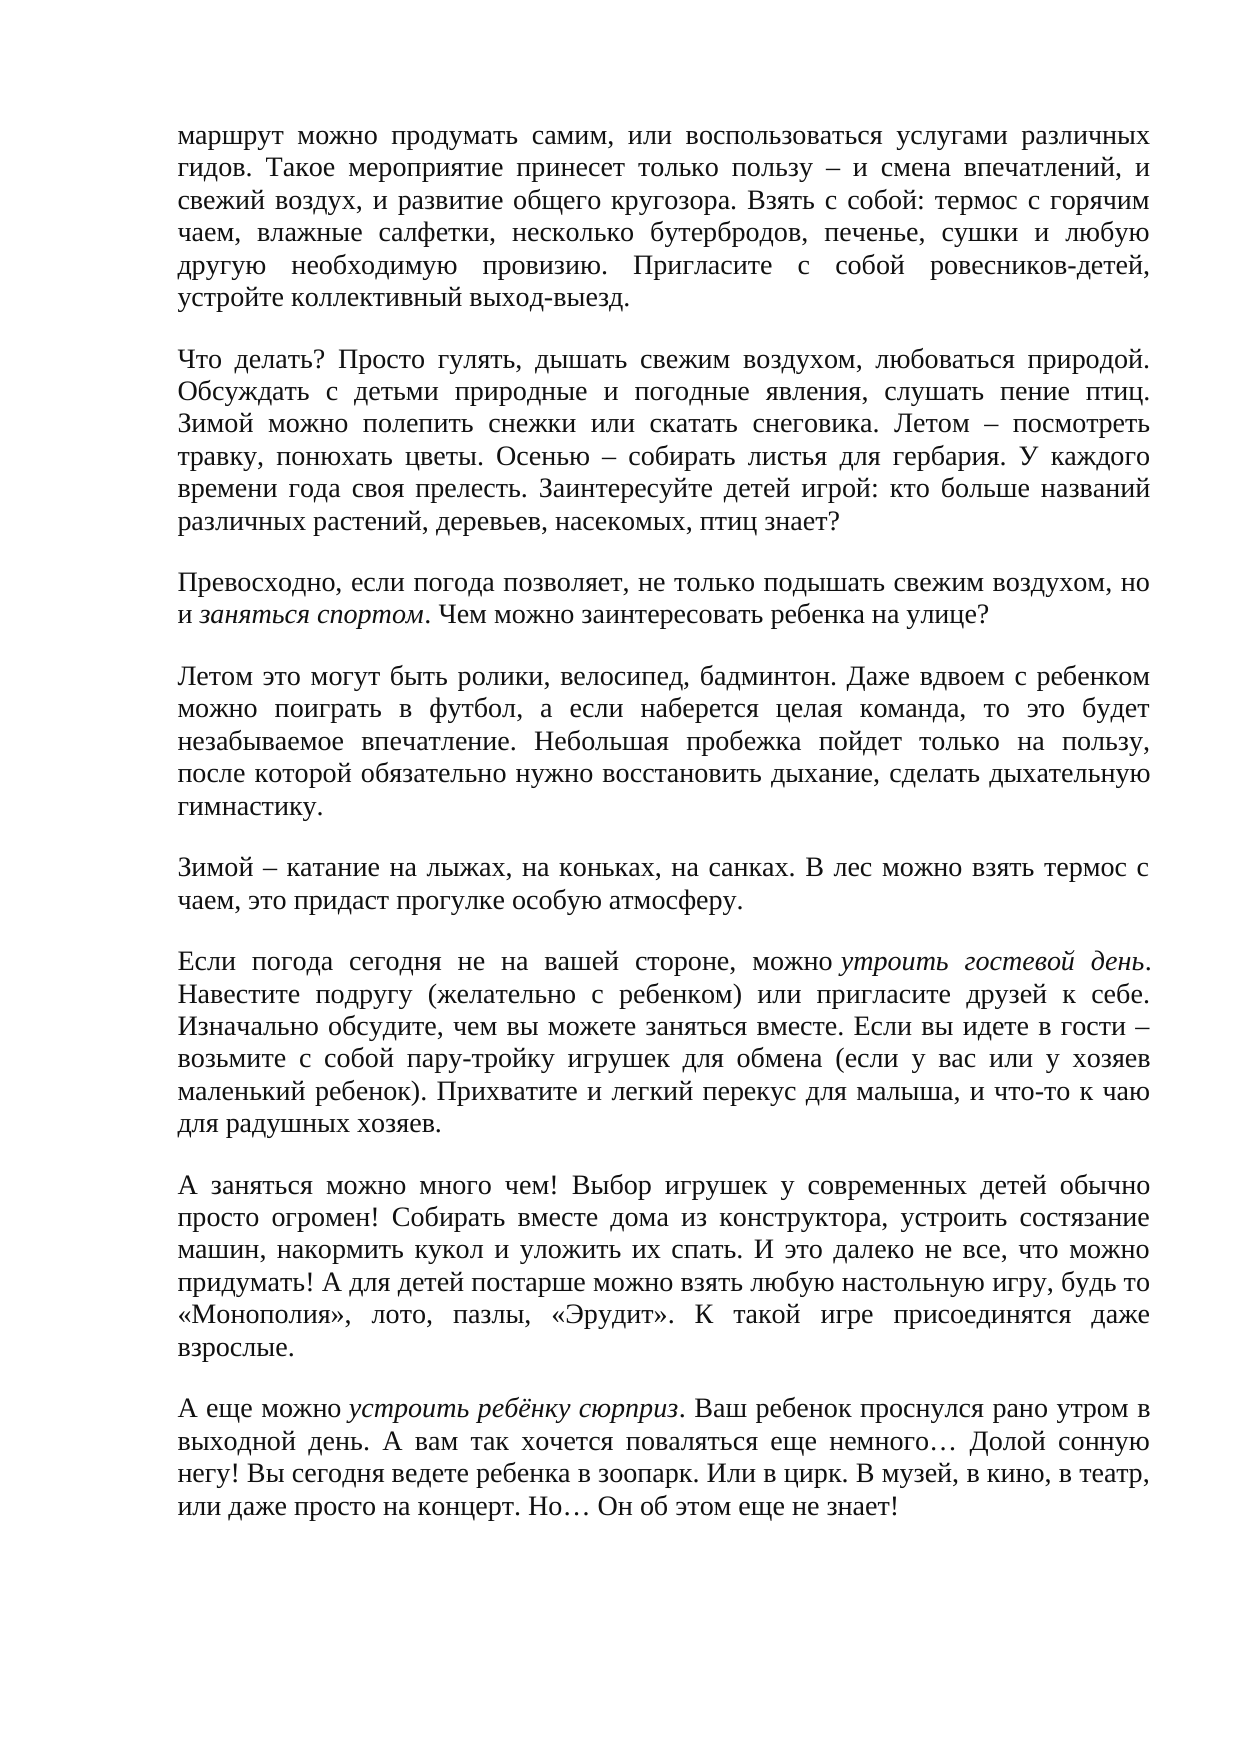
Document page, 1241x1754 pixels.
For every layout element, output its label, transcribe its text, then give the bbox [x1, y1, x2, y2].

text Что делать? Просто гулять, дышать свежим воздухом, любоваться природой. Обсуждать с детьми природные и погодные явления, слушать пение птиц. Зимой можно полепить снежки или скатать снеговика. Летом – посмотреть травку, понюхать цветы. Осенью – собирать листья для гербария. У каждого времени года своя прелесть. Заинтересуйте детей игрой: кто больше названий различных растений, деревьев, насекомых, птиц знает? [177, 342, 1152, 536]
text Зимой – катание на лыжах, на коньках, на санках. В лес можно взять термос с чаем, это придаст прогулке особую атмосферу. [177, 850, 1152, 915]
text А еще можно устроить ребёнку сюрприз. Ваш ребенок проснулся рано утром в выходной день. А вам так хочется поваляться еще немного… Долой сонную негу! Вы сегодня ведете ребенка в зоопарк. Или в цирк. В музей, в кино, в театр, или даже просто на концерт. Но… Он об этом еще не знает! [177, 1391, 1152, 1521]
text А заняться можно много чем! Выбор игрушек у современных детей обычно просто огромен! Собирать вместе дома из конструктора, устроить состязание машин, накормить кукол и уложить их спать. И это далеко не все, что можно придумать! А для детей постарше можно взять любую настольную игру, будь то «Монополия», лото, пазлы, «Эрудит». К такой игре присоединятся даже взрослые. [177, 1168, 1152, 1362]
text Летом это могут быть ролики, велосипед, бадминтон. Даже вдвоем с ребенком можно поиграть в футбол, а если наберется целая команда, то это будет незабываемое впечатление. Небольшая пробежка пойдет только на пользу, после которой обязательно нужно восстановить дыхание, сделать дыхательную гимнастику. [177, 659, 1152, 821]
text Если погода сегодня не на вашей стороне, можно утроить гостевой день. Навестите подругу (желательно с ребенком) или пригласите друзей к себе. Изначально обсудите, чем вы можете заняться вместе. Если вы идете в гости – возьмите с собой пару-тройку игрушек для обмена (если у вас или у хозяев маленький ребенок). Прихватите и легкий перекус для малыша, и что-то к чаю для радушных хозяев. [177, 944, 1152, 1139]
text Превосходно, если погода позволяет, не только подышать свежим воздухом, но и заняться спортом. Чем можно заинтересовать ребенка на улице? [177, 565, 1152, 630]
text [177, 118, 1152, 312]
